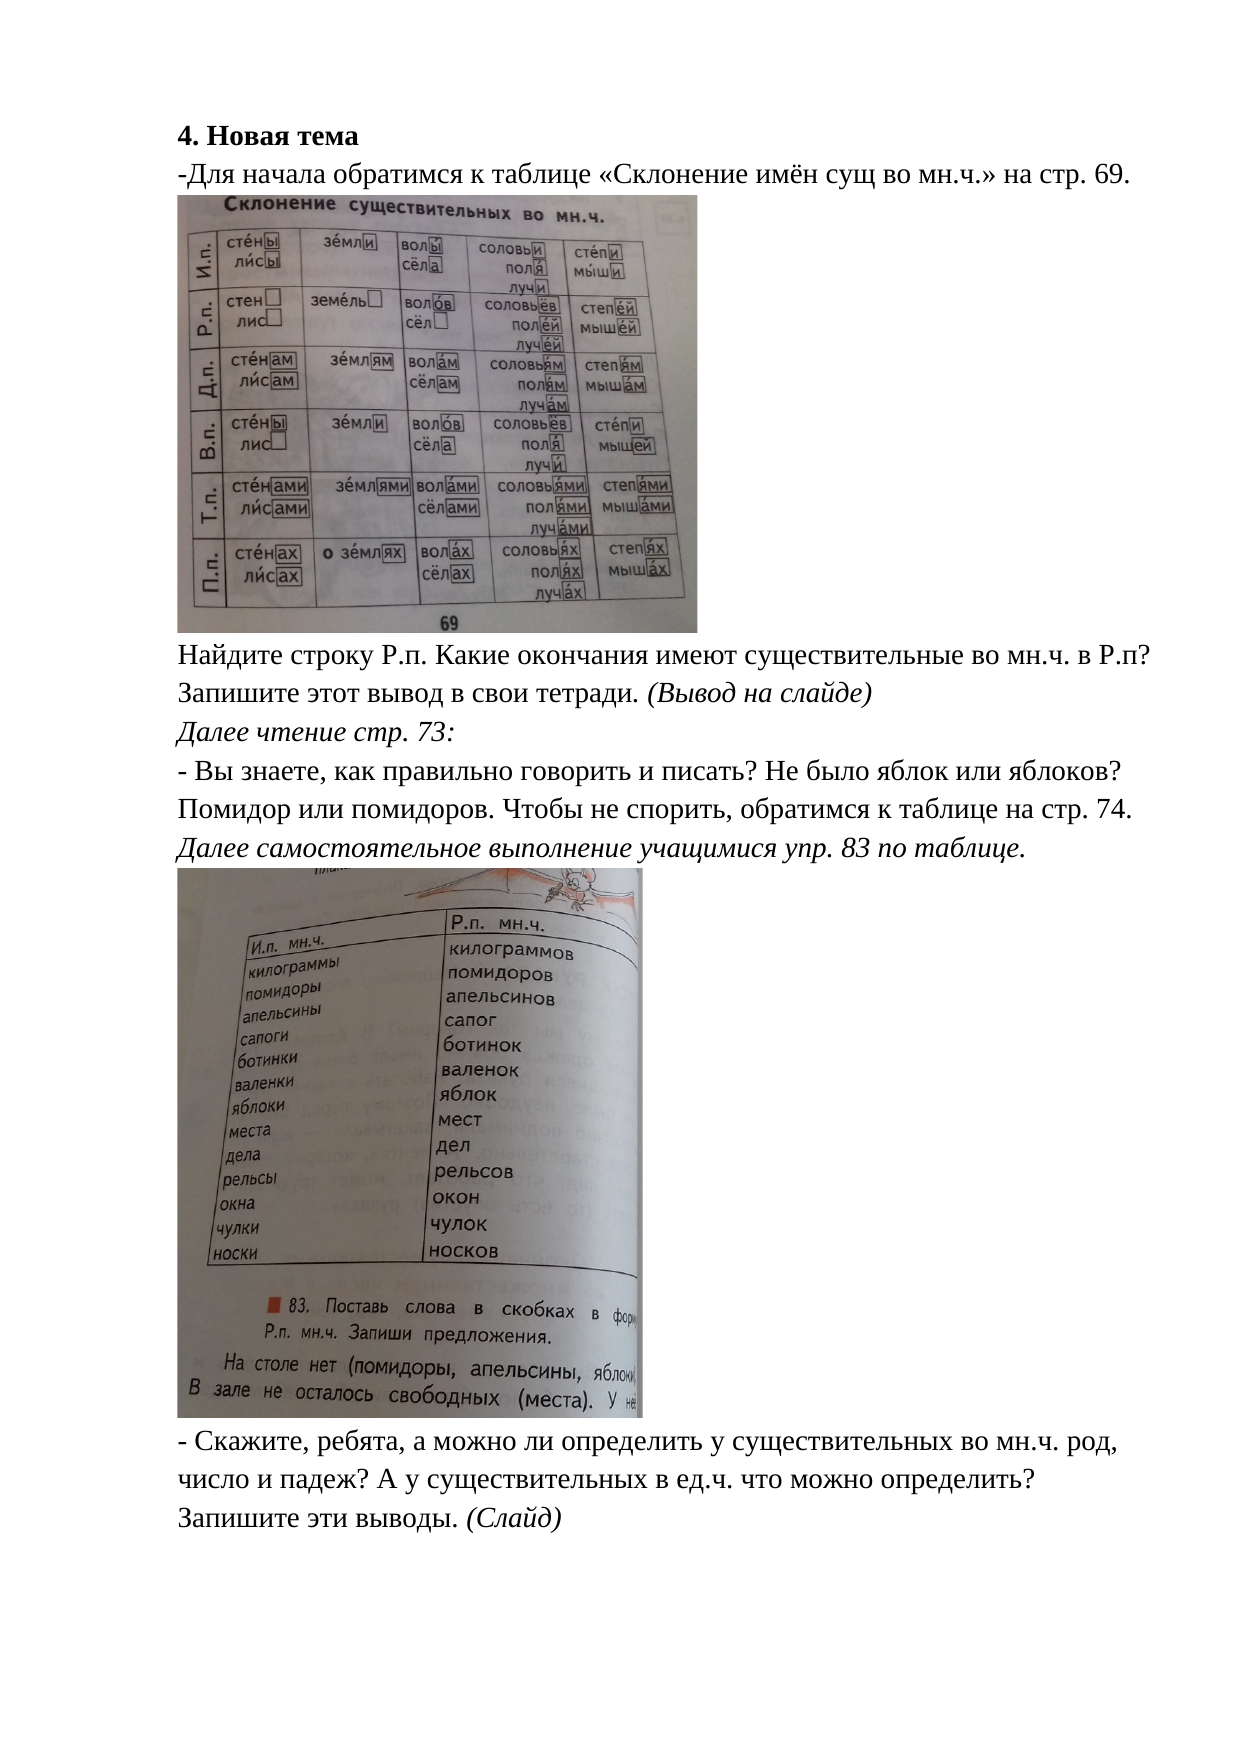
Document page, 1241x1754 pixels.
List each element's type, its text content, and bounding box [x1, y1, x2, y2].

text Далее чтение стр. 73: [177, 714, 1152, 748]
picture [177, 868, 643, 1418]
text - Скажите, ребята, а можно ли определить у существительных во мн.ч. род, число и падеж? А у существительных в ед.ч. что можно определить? [177, 1423, 1152, 1495]
text Найдите строку Р.п. Какие окончания имеют существительные во мн.ч. в Р.п? Запишите этот вывод в свои тетради. (Вывод на слайде) [177, 637, 1152, 709]
text - Вы знаете, как правильно говорить и писать? Не было яблок или яблоков? Помидор или помидоров. Чтобы не спорить, обратимся к таблице на стр. 74. [177, 753, 1152, 825]
text -Для начала обратимся к таблице «Склонение имён сущ во мн.ч.» на стр. 69. [177, 157, 1152, 190]
text Запишите эти выводы. (Слайд) [177, 1500, 1152, 1533]
text 4. Новая тема [177, 118, 1152, 152]
text Далее самостоятельное выполнение учащимися упр. 83 по таблице. [177, 830, 1152, 863]
picture [177, 195, 698, 633]
